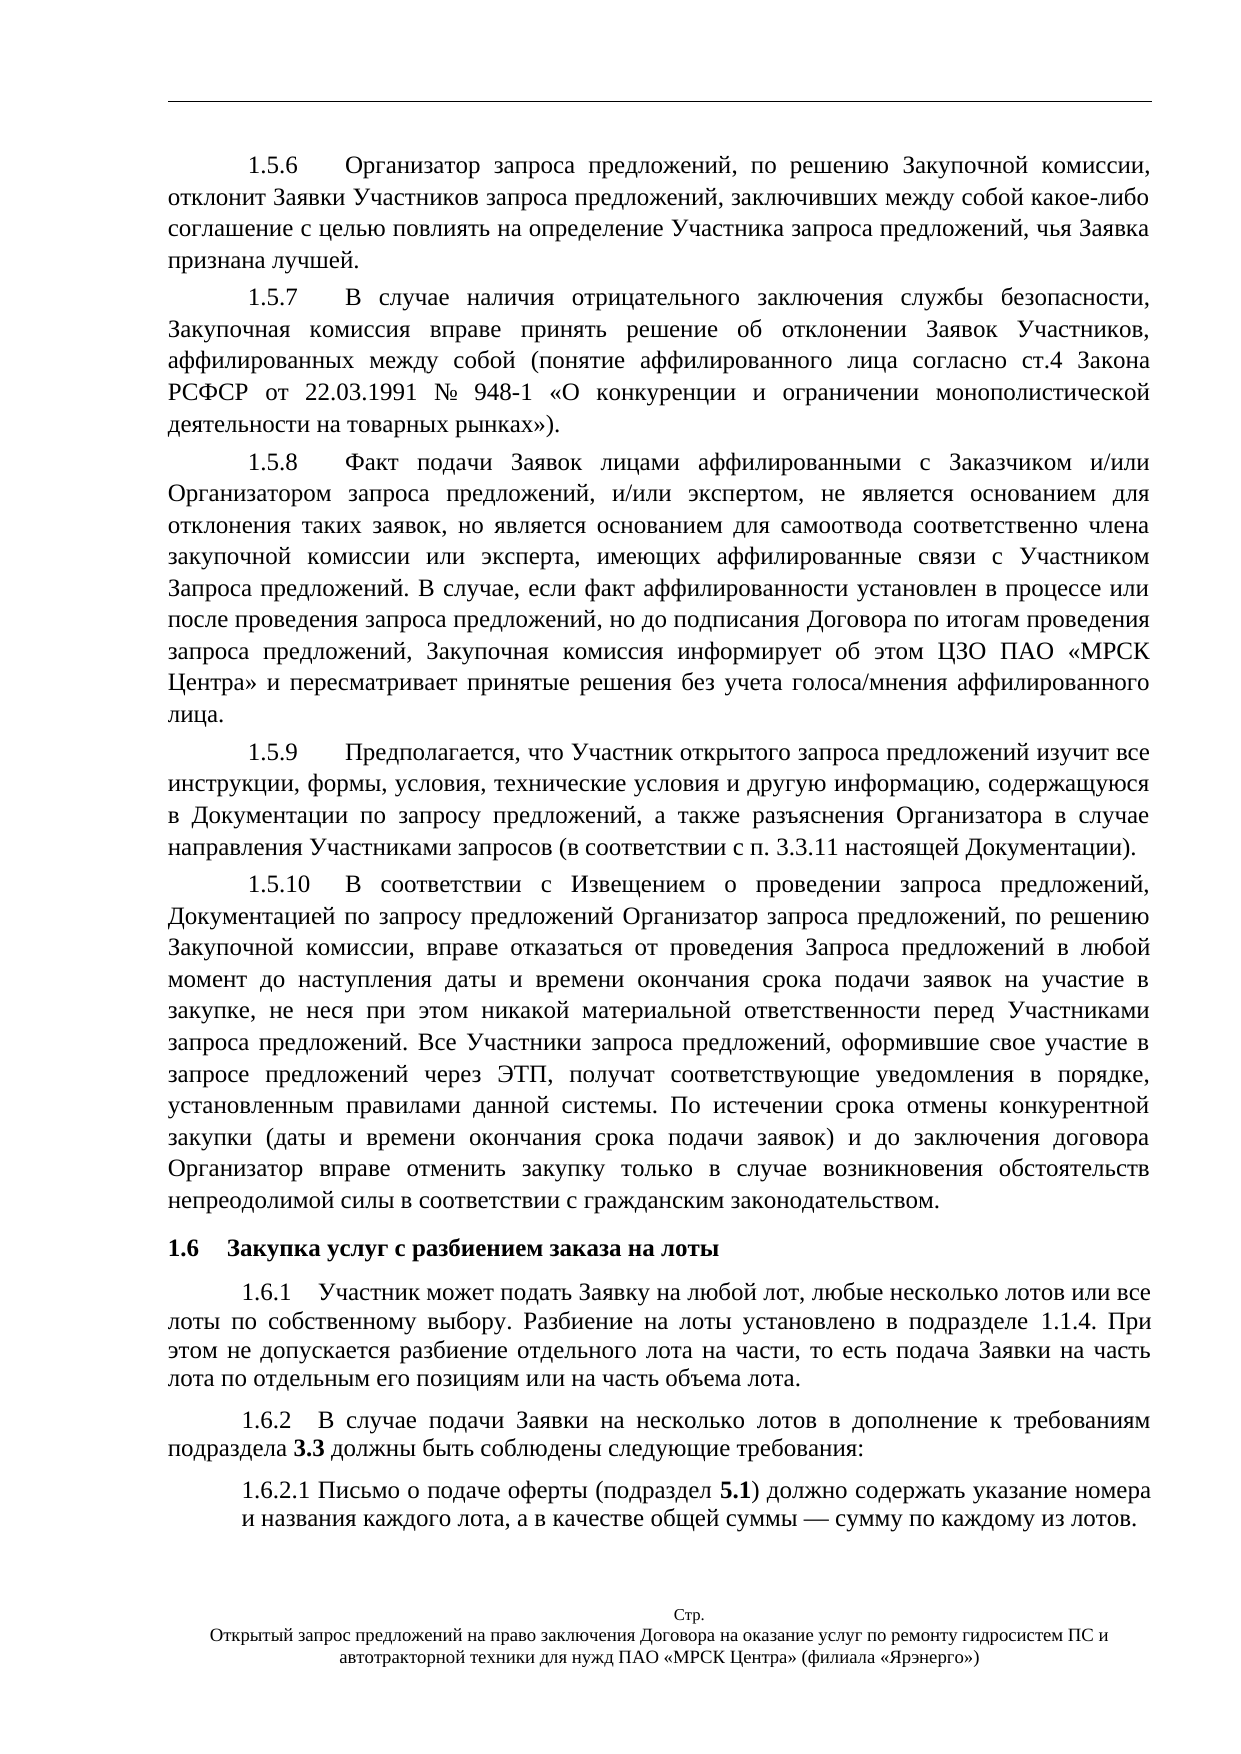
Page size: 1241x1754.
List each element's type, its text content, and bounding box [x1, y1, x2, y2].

list В соответствии с Извещением о проведении запроса предложений, Документацией по запросу предложений Организатор запроса предложений, по решению Закупочной комиссии, вправе отказаться от проведения Запроса предложений в любой момент до наступления даты и времени окончания срока подачи заявок на участие в закупке, не неся при этом никакой материальной ответственности перед Участниками запроса предложений. Все Участники запроса предложений, оформившие свое участие в запросе предложений через ЭТП, получат соответствующие уведомления в порядке, установленным правилами данной системы. По истечении срока отмены конкурентной закупки (даты и времени окончания срока подачи заявок) и до заключения договора Организатор вправе отменить закупку только в случае возникновения обстоятельств непреодолимой силы в соответствии с гражданским законодательством. [168, 869, 1150, 1214]
subtitle Закупка услуг с разбиением заказа на лоты [168, 1233, 1152, 1262]
subtitle Участник может подать Заявку на любой лот, любые несколько лотов или все лоты по собственному выбору. Разбиение на лоты установлено в подразделе 1.1.4. При этом не допускается разбиение отдельного лота на части, то есть подача Заявки на часть лота по отдельным его позициям или на часть объема лота. [168, 1277, 1152, 1392]
list В случае наличия отрицательного заключения службы безопасности, Закупочная комиссия вправе принять решение об отклонении Заявок Участников, аффилированных между собой (понятие аффилированного лица согласно ст.4 Закона РСФСР от 22.03.1991 № 948-1 «О конкуренции и ограничении монополистической деятельности на товарных рынках»). [168, 282, 1150, 437]
list Организатор запроса предложений, по решению Закупочной комиссии, отклонит Заявки Участников запроса предложений, заключивших между собой какое-либо соглашение с целью повлиять на определение Участника запроса предложений, чья Заявка признана лучшей. [168, 150, 1150, 273]
list Факт подачи Заявок лицами аффилированными с Заказчиком и/или Организатором запроса предложений, и/или экспертом, не является основанием для отклонения таких заявок, но является основанием для самоотвода соответственно члена закупочной комиссии или эксперта, имеющих аффилированные связи с Участником Запроса предложений. В случае, если факт аффилированности установлен в процессе или после проведения запроса предложений, но до подписания Договора по итогам проведения запроса предложений, Закупочная комиссия информирует об этом ЦЗО ПАО «МРСК Центра» и пересматривает принятые решения без учета голоса/мнения аффилированного лица. [168, 447, 1150, 728]
subtitle Письмо о подаче оферты (подраздел 5.1) должно содержать указание номера и названия каждого лота, а в качестве общей суммы — сумму по каждому из лотов. [241, 1475, 1152, 1532]
list Предполагается, что Участник открытого запроса предложений изучит все инструкции, формы, условия, технические условия и другую информацию, содержащуюся в Документации по запросу предложений, а также разъяснения Организатора в случае направления Участниками запросов (в соответствии с п. 3.3.11 настоящей Документации). [168, 737, 1150, 860]
subtitle В случае подачи Заявки на несколько лотов в дополнение к требованиям подраздела 3.3 должны быть соблюдены следующие требования: [168, 1405, 1152, 1462]
